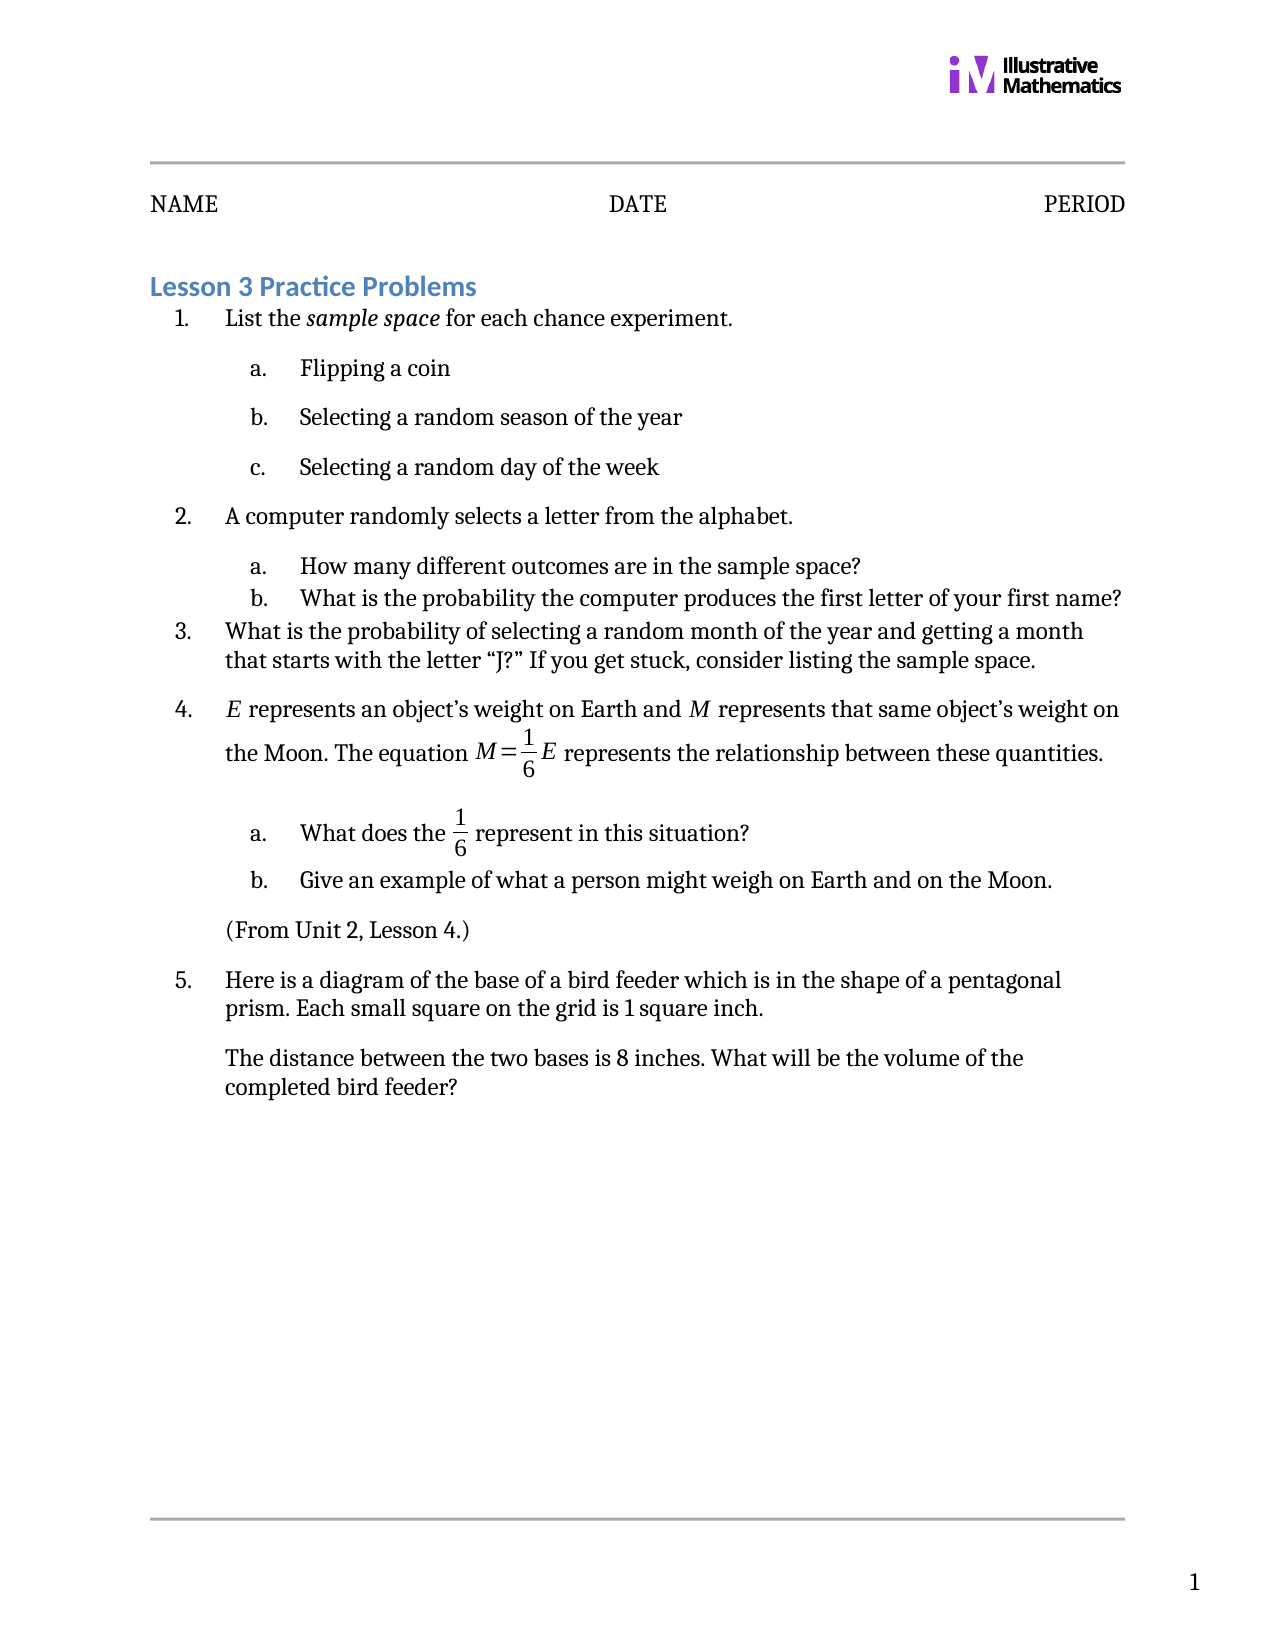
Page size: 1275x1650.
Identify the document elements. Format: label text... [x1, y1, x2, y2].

list Selecting a random season of the year [250, 403, 1125, 432]
subtitle Lesson 3 Practice Problems [150, 268, 1125, 304]
list The distance between the two bases is 8 inches. What will be the volume of the completed bird feeder? [175, 1044, 1125, 1101]
list (From Unit 2, Lesson 4.) [175, 916, 1125, 945]
list How many different outcomes are in the sample space? [250, 552, 1125, 581]
list represents an object’s weight on Earth and represents that same object’s weight on the Moon. The equation represents the relationship between these quantities. [175, 695, 1125, 783]
list Flipping a coin [250, 353, 1125, 382]
picture [949, 55, 1121, 93]
list Give an example of what a person might weigh on Earth and on the Moon. [250, 866, 1125, 895]
list What is the probability the computer produces the first letter of your first name? [250, 584, 1125, 613]
list A computer randomly selects a letter from the alphabet. [175, 502, 1125, 531]
list Selecting a random day of the week [250, 453, 1125, 481]
list What does the represent in this situation? [250, 804, 1125, 863]
list What is the probability of selecting a random month of the year and getting a month that starts with the letter “J?” If you get stuck, consider listing the sample space. [175, 617, 1125, 674]
list Here is a diagram of the base of a bird feeder which is in the shape of a pentagonal prism. Each small square on the grid is 1 square inch. [175, 966, 1125, 1023]
list List the sample space for each chance experiment. [175, 304, 1125, 333]
